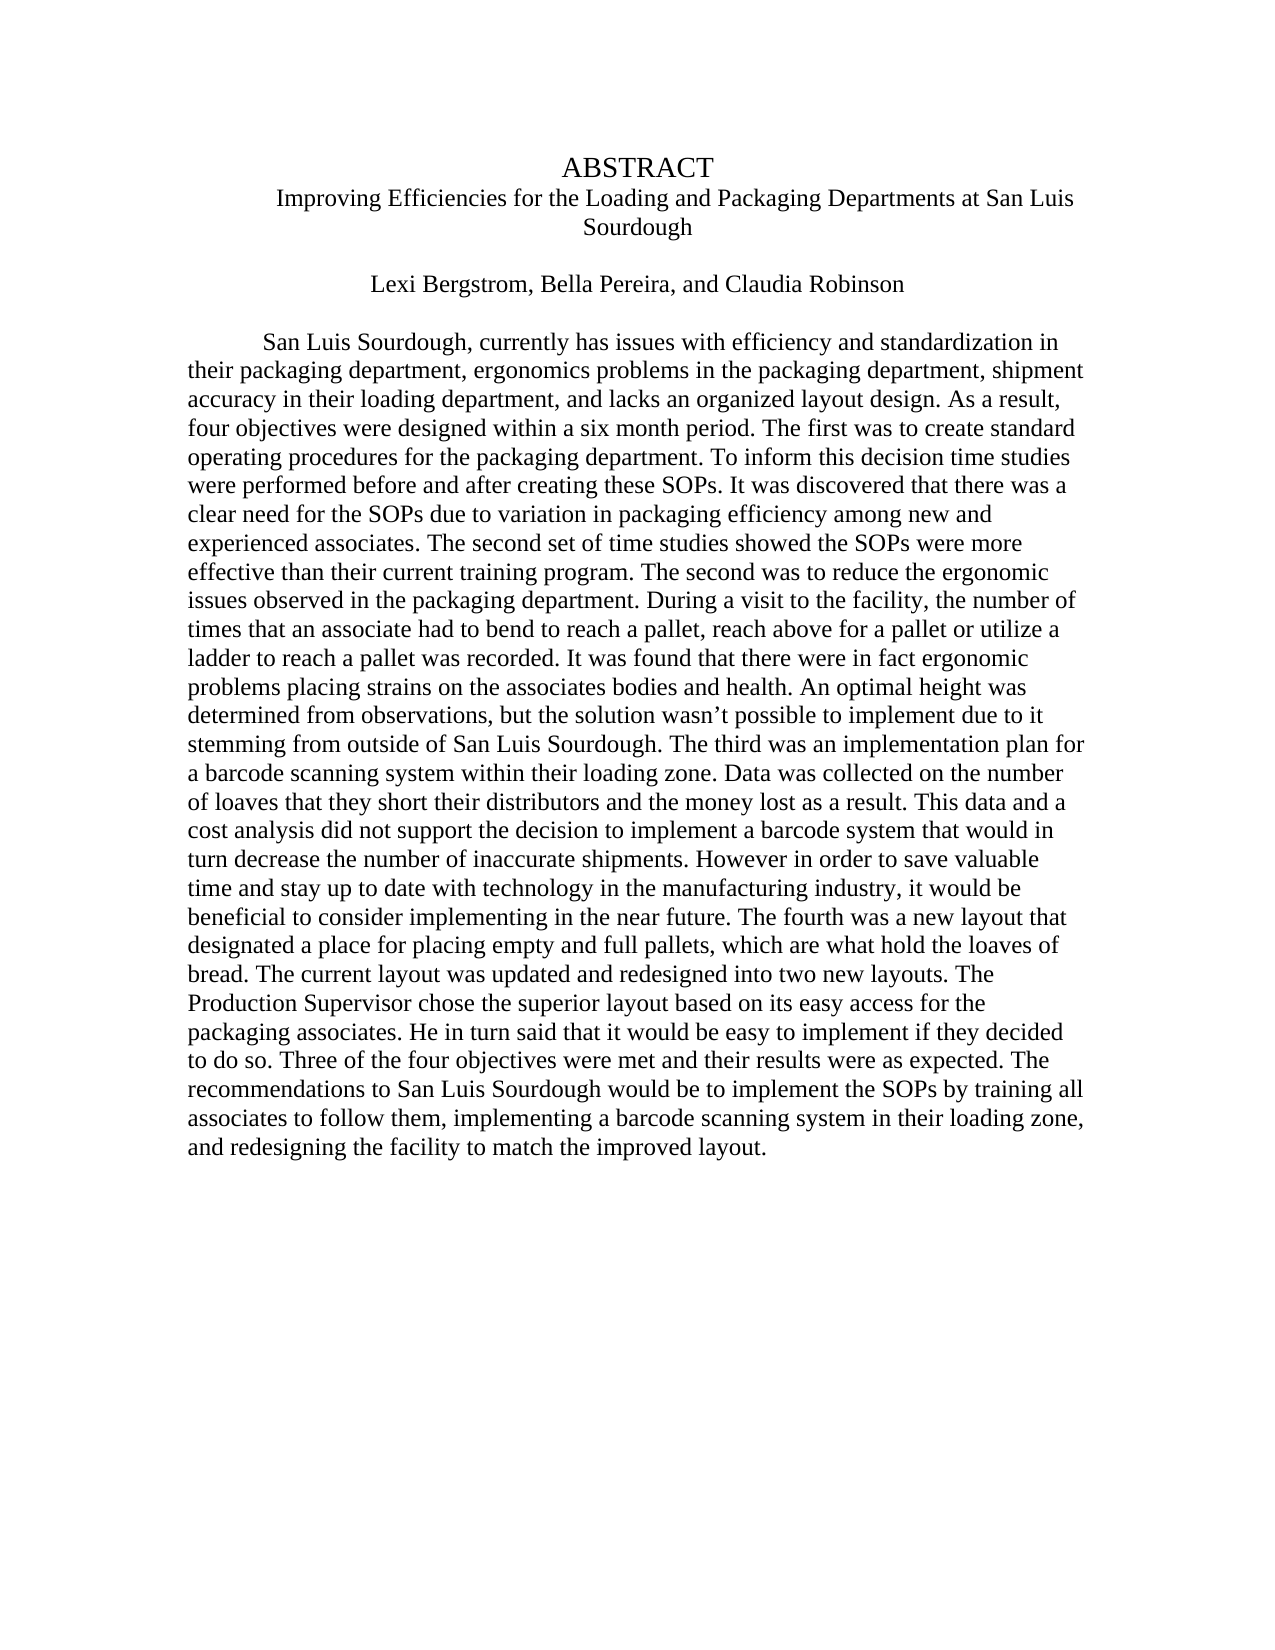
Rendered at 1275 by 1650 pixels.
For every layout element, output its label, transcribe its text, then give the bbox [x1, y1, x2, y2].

text ABSTRACT [187, 150, 1087, 183]
text San Luis Sourdough, currently has issues with efficiency and standardization in their packaging department, ergonomics problems in the packaging department, shipment accuracy in their loading department, and lacks an organized layout design. As a result, four objectives were designed within a six month period. The first was to create standard operating procedures for the packaging department. To inform this decision time studies were performed before and after creating these SOPs. It was discovered that there was a clear need for the SOPs due to variation in packaging efficiency among new and experienced associates. The second set of time studies showed the SOPs were more effective than their current training program. The second was to reduce the ergonomic issues observed in the packaging department. During a visit to the facility, the number of times that an associate had to bend to reach a pallet, reach above for a pallet or utilize a ladder to reach a pallet was recorded. It was found that there were in fact ergonomic problems placing strains on the associates bodies and health. An optimal height was determined from observations, but the solution wasn’t possible to implement due to it stemming from outside of San Luis Sourdough. The third was an implementation plan for a barcode scanning system within their loading zone. Data was collected on the number of loaves that they short their distributors and the money lost as a result. This data and a cost analysis did not support the decision to implement a barcode system that would in turn decrease the number of inaccurate shipments. However in order to save valuable time and stay up to date with technology in the manufacturing industry, it would be beneficial to consider implementing in the near future. The fourth was a new layout that designated a place for placing empty and full pallets, which are what hold the loaves of bread. The current layout was updated and redesigned into two new layouts. The Production Supervisor chose the superior layout based on its easy access for the packaging associates. He in turn said that it would be easy to implement if they decided to do so. Three of the four objectives were met and their results were as expected. The recommendations to San Luis Sourdough would be to implement the SOPs by training all associates to follow them, implementing a barcode scanning system in their loading zone, and redesigning the facility to match the improved layout. [187, 327, 1087, 1160]
text Lexi Bergstrom, Bella Pereira, and Claudia Robinson [187, 269, 1087, 298]
text Improving Efficiencies for the Loading and Packaging Departments at San Luis Sourdough [187, 183, 1087, 241]
